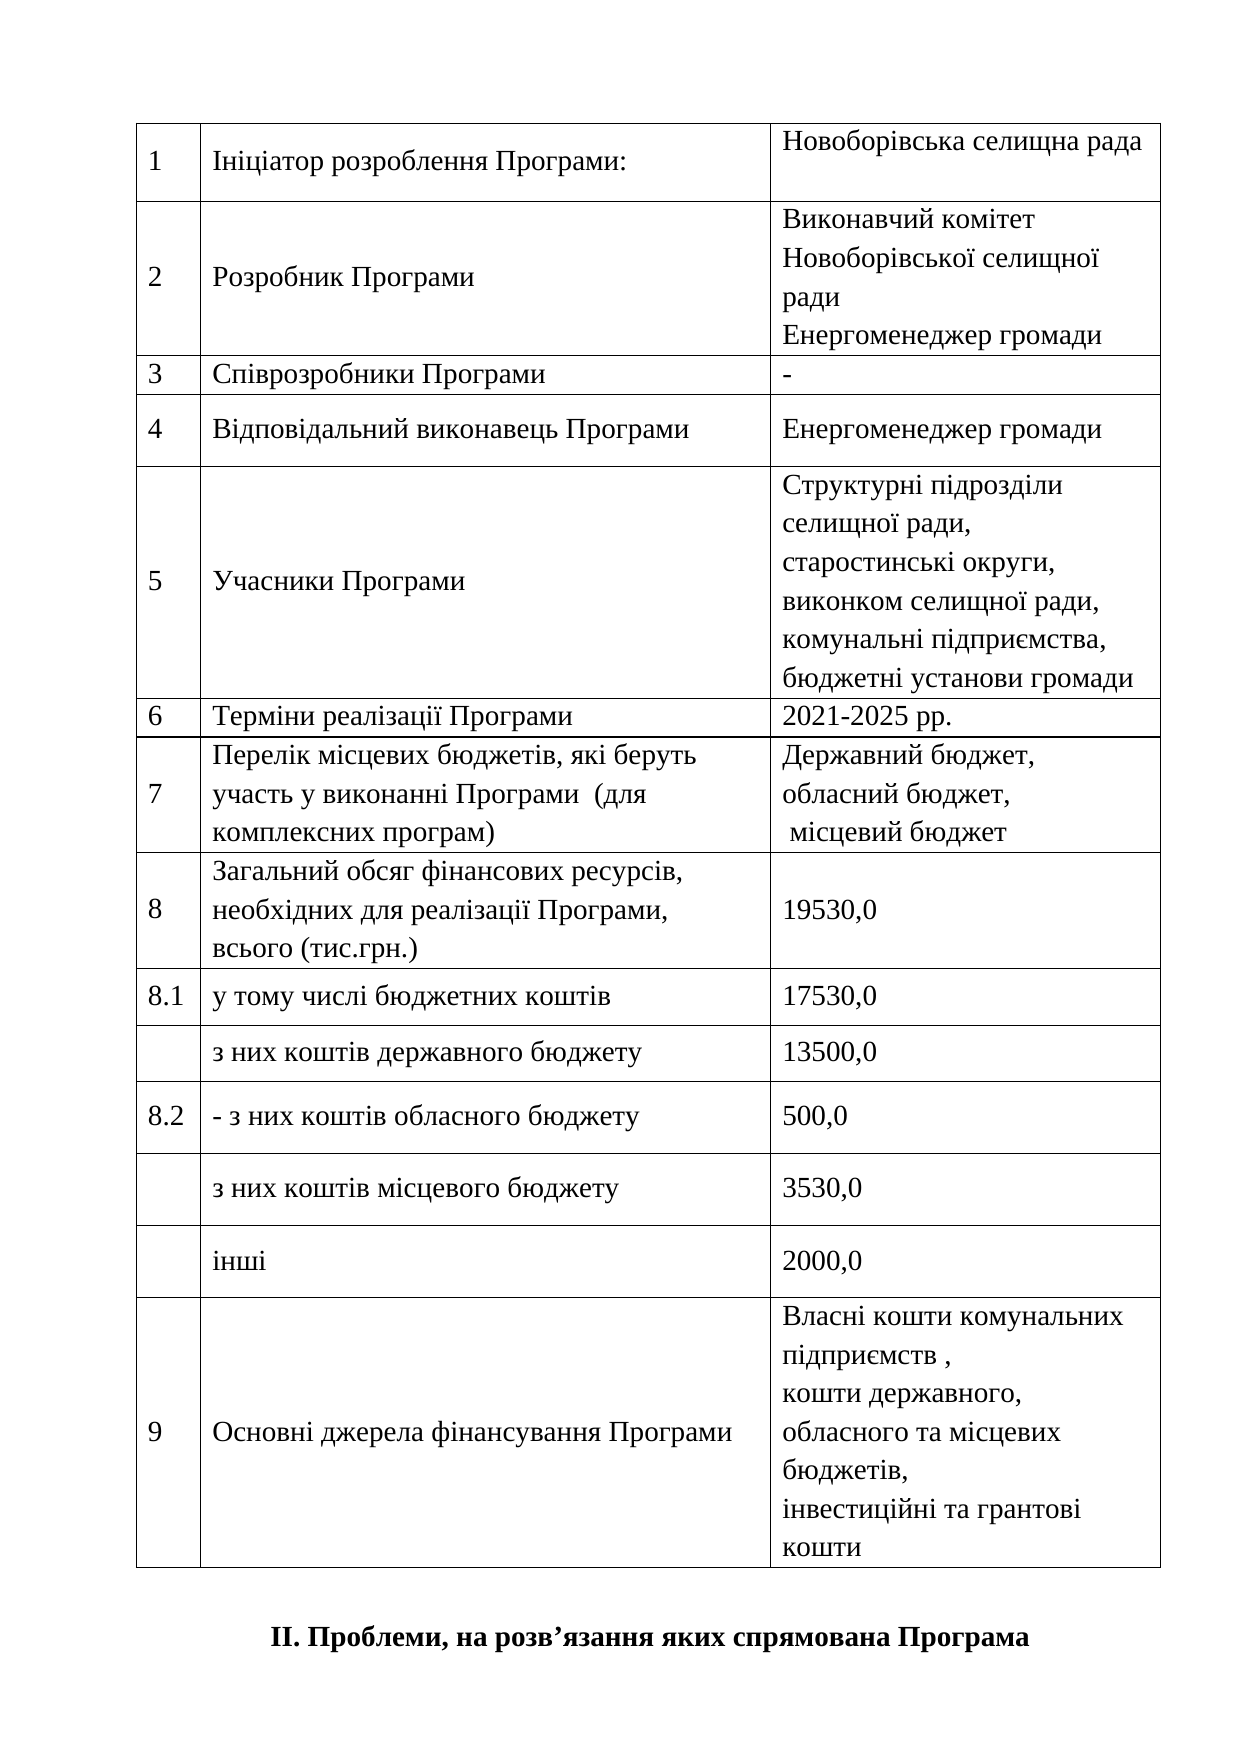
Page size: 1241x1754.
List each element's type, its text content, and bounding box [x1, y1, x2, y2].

table_cell Перелік місцевих бюджетів, які беруть участь у виконанні Програми (для комплексних програм) [201, 738, 770, 852]
table_cell 500,0 [771, 1082, 1160, 1153]
table_cell 19530,0 [771, 853, 1160, 968]
table_cell Енергоменеджер громади [771, 395, 1160, 466]
table_cell Структурні підрозділи селищної ради, старостинські округи, виконком селищної ради, комунальні підприємства, бюджетні установи громади [771, 467, 1160, 697]
table_cell 6 [137, 699, 200, 736]
table_cell [137, 1226, 200, 1297]
table_cell з них коштів державного бюджету [201, 1026, 770, 1081]
table_cell Терміни реалізації Програми [201, 699, 770, 736]
table_header Ініціатор розроблення Програми: [201, 124, 770, 201]
table_cell [137, 1154, 200, 1225]
table_cell 9 [137, 1298, 200, 1567]
table_cell у тому числі бюджетних коштів [201, 969, 770, 1024]
table_cell Державний бюджет, обласний бюджет, місцевий бюджет [771, 738, 1160, 852]
table_cell інші [201, 1226, 770, 1297]
table_cell Виконавчий комітет Новоборівської селищної ради Енергоменеджер громади [771, 202, 1160, 355]
table_cell Власні кошти комунальних підприємств , кошти державного, обласного та місцевих бюджетів, інвестиційні та грантові кошти [771, 1298, 1160, 1567]
table_cell з них коштів місцевого бюджету [201, 1154, 770, 1225]
table_cell Учасники Програми [201, 467, 770, 697]
table_header 1 [137, 124, 200, 201]
table_cell Відповідальний виконавець Програми [201, 395, 770, 466]
table_cell 4 [137, 395, 200, 466]
table_cell 5 [137, 467, 200, 697]
text ІІ. Проблеми, на розв’язання яких спрямована Програма [144, 1619, 1152, 1653]
table_cell 13500,0 [771, 1026, 1160, 1081]
table_cell 8 [137, 853, 200, 968]
table_cell - з них коштів обласного бюджету [201, 1082, 770, 1153]
table_header Новоборівська селищна рада [771, 124, 1160, 201]
table_cell 3530,0 [771, 1154, 1160, 1225]
table_cell 8.2 [137, 1082, 200, 1153]
table_cell 17530,0 [771, 969, 1160, 1024]
table_cell 2 [137, 202, 200, 355]
table_cell 2000,0 [771, 1226, 1160, 1297]
table_cell Загальний обсяг фінансових ресурсів, необхідних для реалізації Програми, всього (тис.грн.) [201, 853, 770, 968]
table_cell Основні джерела фінансування Програми [201, 1298, 770, 1567]
table_cell [137, 1026, 200, 1081]
table_cell Розробник Програми [201, 202, 770, 355]
table_cell 8.1 [137, 969, 200, 1024]
table_cell Співрозробники Програми [201, 356, 770, 394]
table_cell 3 [137, 356, 200, 394]
table_cell 2021-2025 рр. [771, 699, 1160, 736]
table_cell 7 [137, 738, 200, 852]
table_cell - [771, 356, 1160, 394]
